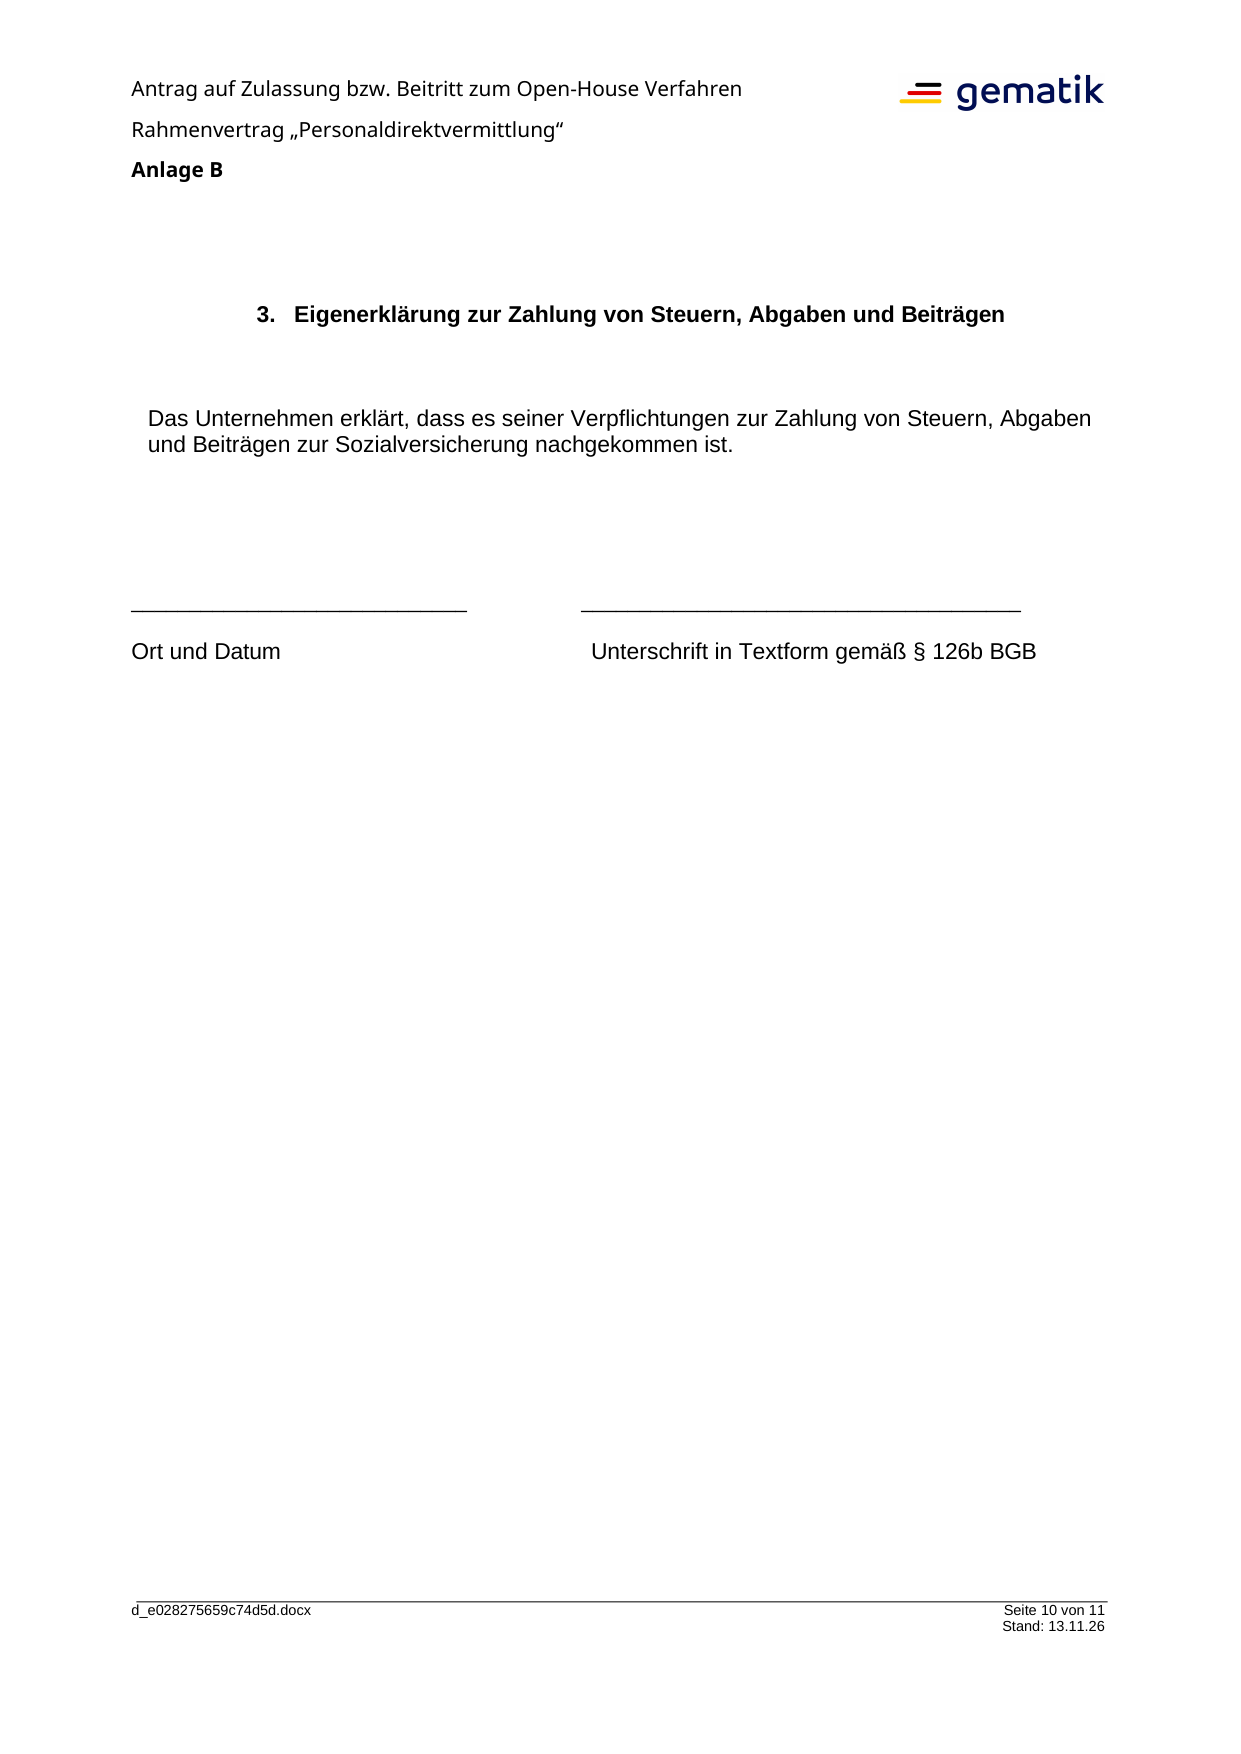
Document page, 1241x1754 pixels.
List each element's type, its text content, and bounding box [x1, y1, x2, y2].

picture [898, 73, 1105, 112]
text _____________________________ ______________________________________ [131, 589, 1105, 613]
text Ort und Datum Unterschrift in Textform gemäß § 126b BGB [131, 638, 1105, 664]
text Das Unternehmen erklärt, dass es seiner Verpflichtungen zur Zahlung von Steuern, Abgaben und Beiträgen zur Sozialversicherung nachgekommen ist. [148, 404, 1105, 457]
list Eigenerklärung zur Zahlung von Steuern, Abgaben und Beiträgen [169, 301, 1093, 328]
